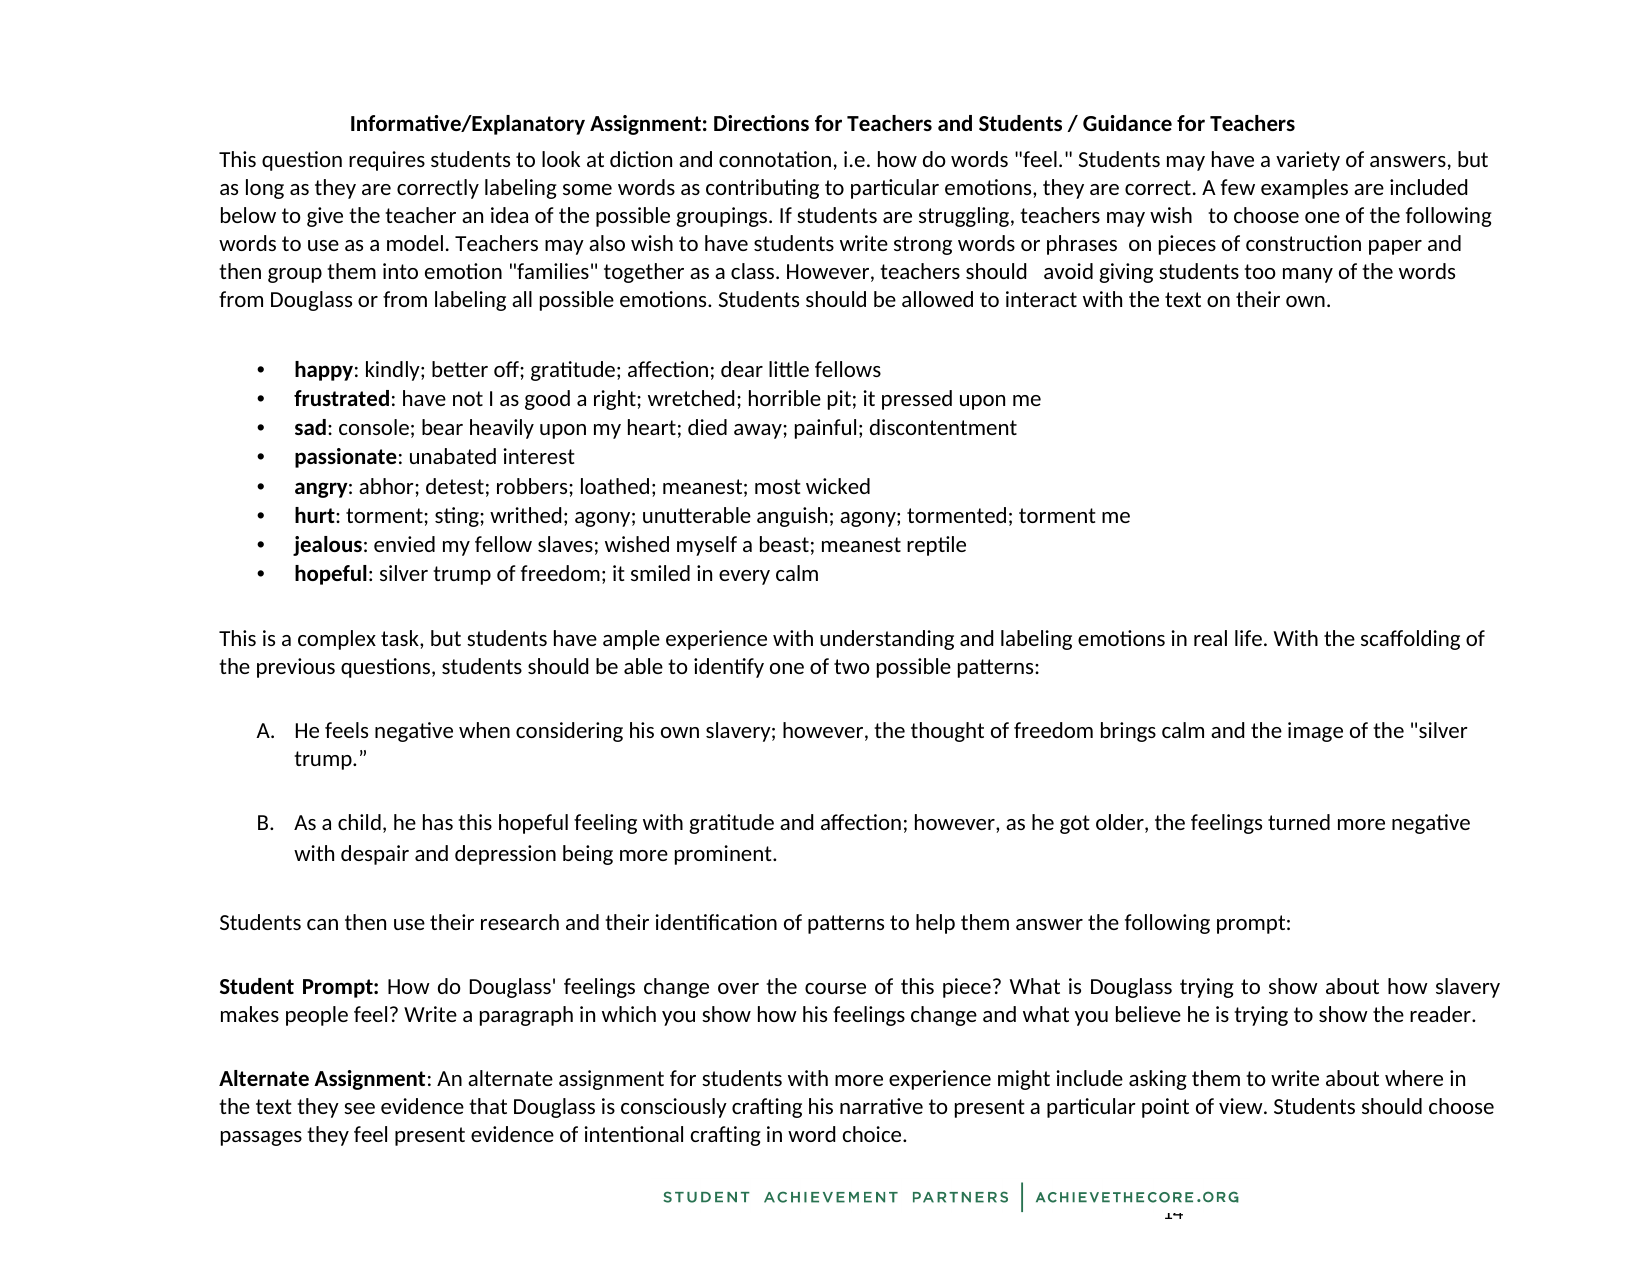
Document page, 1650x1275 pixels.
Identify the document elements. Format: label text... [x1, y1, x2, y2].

picture [650, 1178, 1251, 1213]
text Alternate Assignment: An alternate assignment for students with more experience might include asking them to write about where in the text they see evidence that Douglass is consciously crafting his narrative to present a particular point of view. Students should choose passages they feel present evidence of intentional crafting in word choice. [219, 1064, 1502, 1148]
list As a child, he has this hopeful feeling with gratitude and affection; however, as he got older, the feelings turned more negative with despair and depression being more prominent. [256, 808, 1502, 868]
list jealous: envied my fellow slaves; wished myself a beast; meanest reptile [257, 530, 1502, 558]
list hopeful: silver trump of freedom; it smiled in every calm [257, 559, 1502, 587]
list hurt: torment; sting; writhed; agony; unutterable anguish; agony; tormented; torment me [257, 501, 1502, 529]
list sad: console; bear heavily upon my heart; died away; painful; discontentment [257, 413, 1502, 441]
text Informative/Explanatory Assignment: Directions for Teachers and Students / Guidance for Teachers [349, 109, 1510, 137]
text This is a complex task, but students have ample experience with understanding and labeling emotions in real life. With the scaffolding of the previous questions, students should be able to identify one of two possible patterns: [219, 624, 1502, 680]
list He feels negative when considering his own slavery; however, the thought of freedom brings calm and the image of the "silver trump.” [256, 716, 1502, 772]
text This question requires students to look at diction and connotation, i.e. how do words "feel." Students may have a variety of answers, but as long as they are correctly labeling some words as contributing to particular emotions, they are correct. A few examples are included below to give the teacher an idea of the possible groupings. If students are struggling, teachers may wish to choose one of the following words to use as a model. Teachers may also wish to have students write strong words or phrases on pieces of construction paper and then group them into emotion "families" together as a class. However, teachers should avoid giving students too many of the words from Douglass or from labeling all possible emotions. Students should be allowed to interact with the text on their own. [219, 145, 1502, 313]
list angry: abhor; detest; robbers; loathed; meanest; most wicked [257, 472, 1502, 500]
list frustrated: have not I as good a right; wretched; horrible pit; it pressed upon me [257, 384, 1502, 412]
text Student Prompt: How do Douglass' feelings change over the course of this piece? What is Douglass trying to show about how slavery makes people feel? Write a paragraph in which you show how his feelings change and what you believe he is trying to show the reader. [219, 972, 1502, 1028]
list passionate: unabated interest [257, 442, 1502, 471]
text Students can then use their research and their identification of patterns to help them answer the following prompt: [219, 908, 1502, 936]
list happy: kindly; better off; gratitude; affection; dear little fellows [257, 355, 1502, 383]
